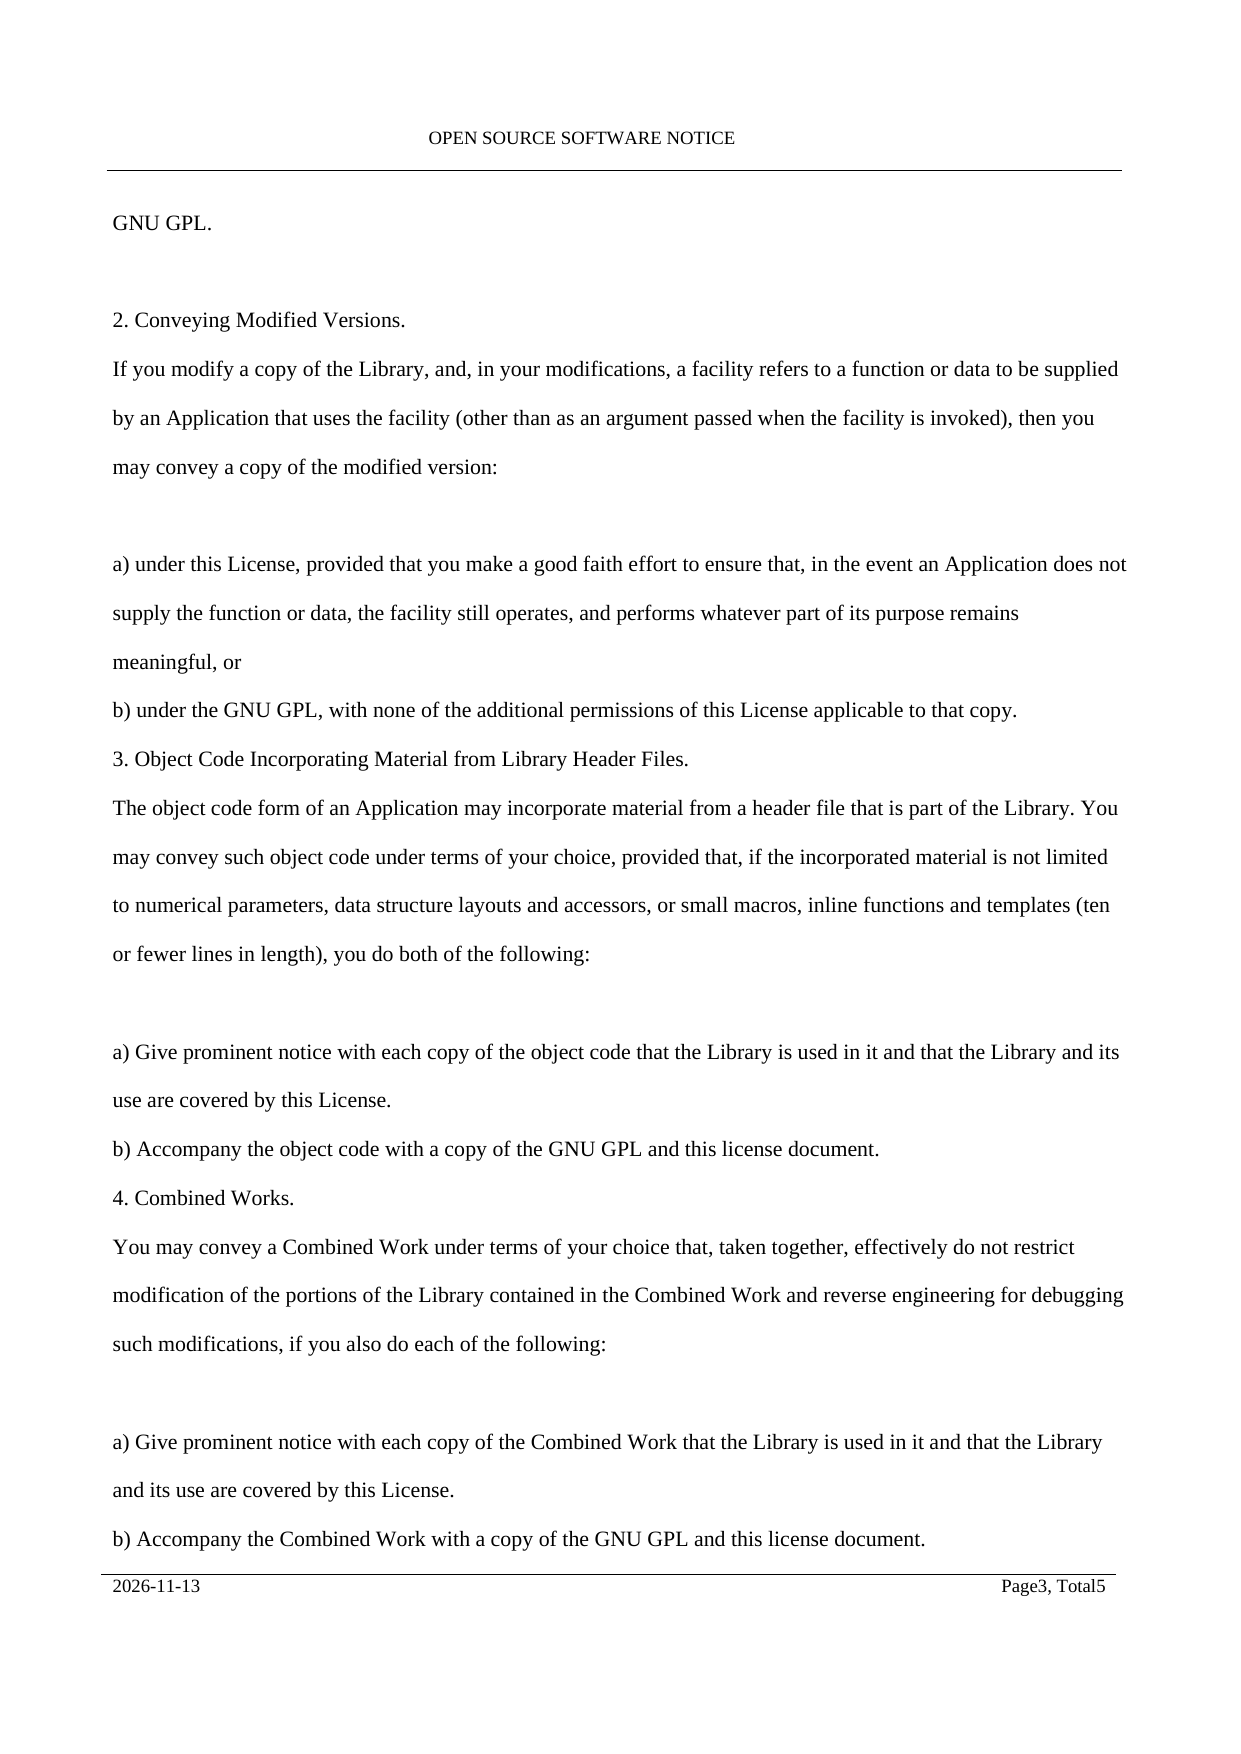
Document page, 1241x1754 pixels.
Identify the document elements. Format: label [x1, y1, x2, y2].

text [112, 206, 1128, 1555]
